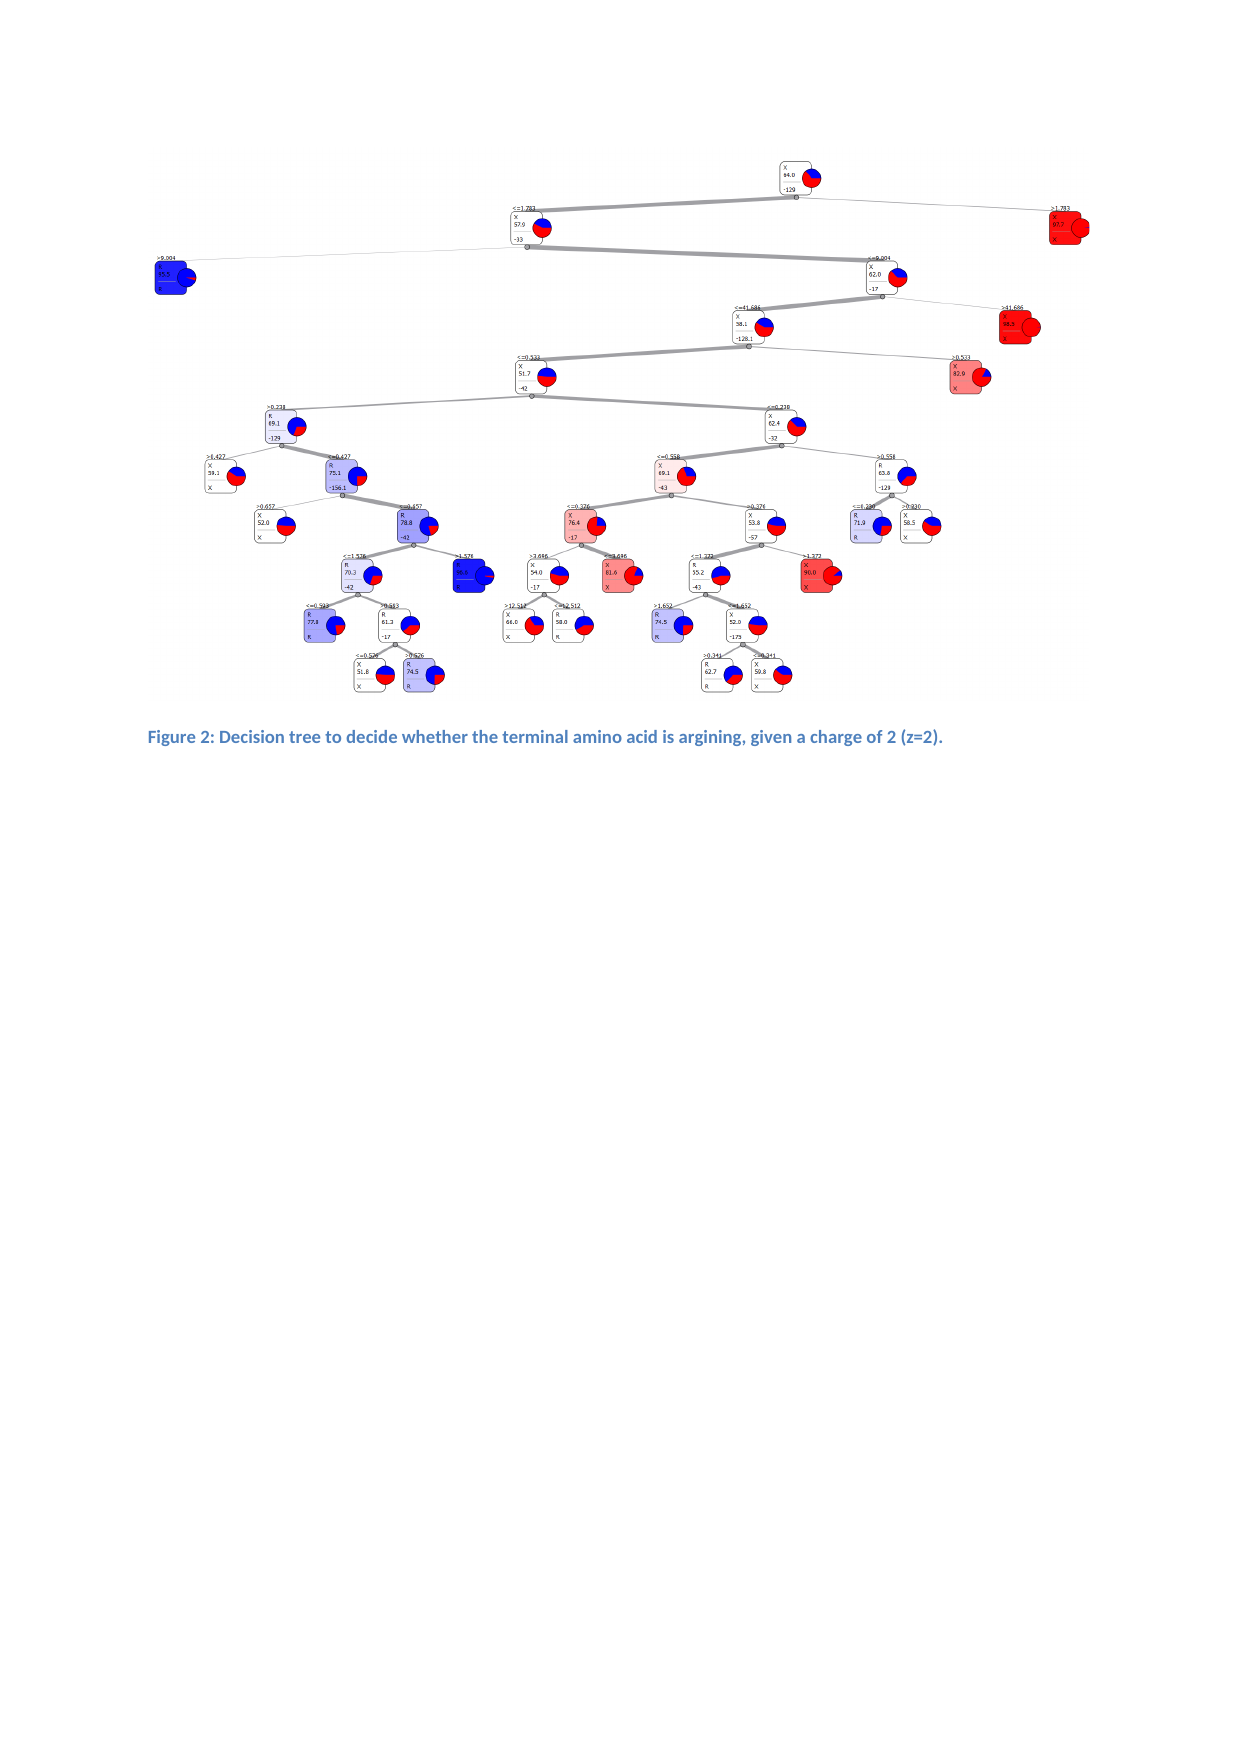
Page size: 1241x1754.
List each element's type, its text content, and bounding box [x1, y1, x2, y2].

picture [147, 147, 1090, 701]
text Figure 2: Decision tree to decide whether the terminal amino acid is argining, given a charge of 2 (z=2). [148, 726, 1093, 748]
